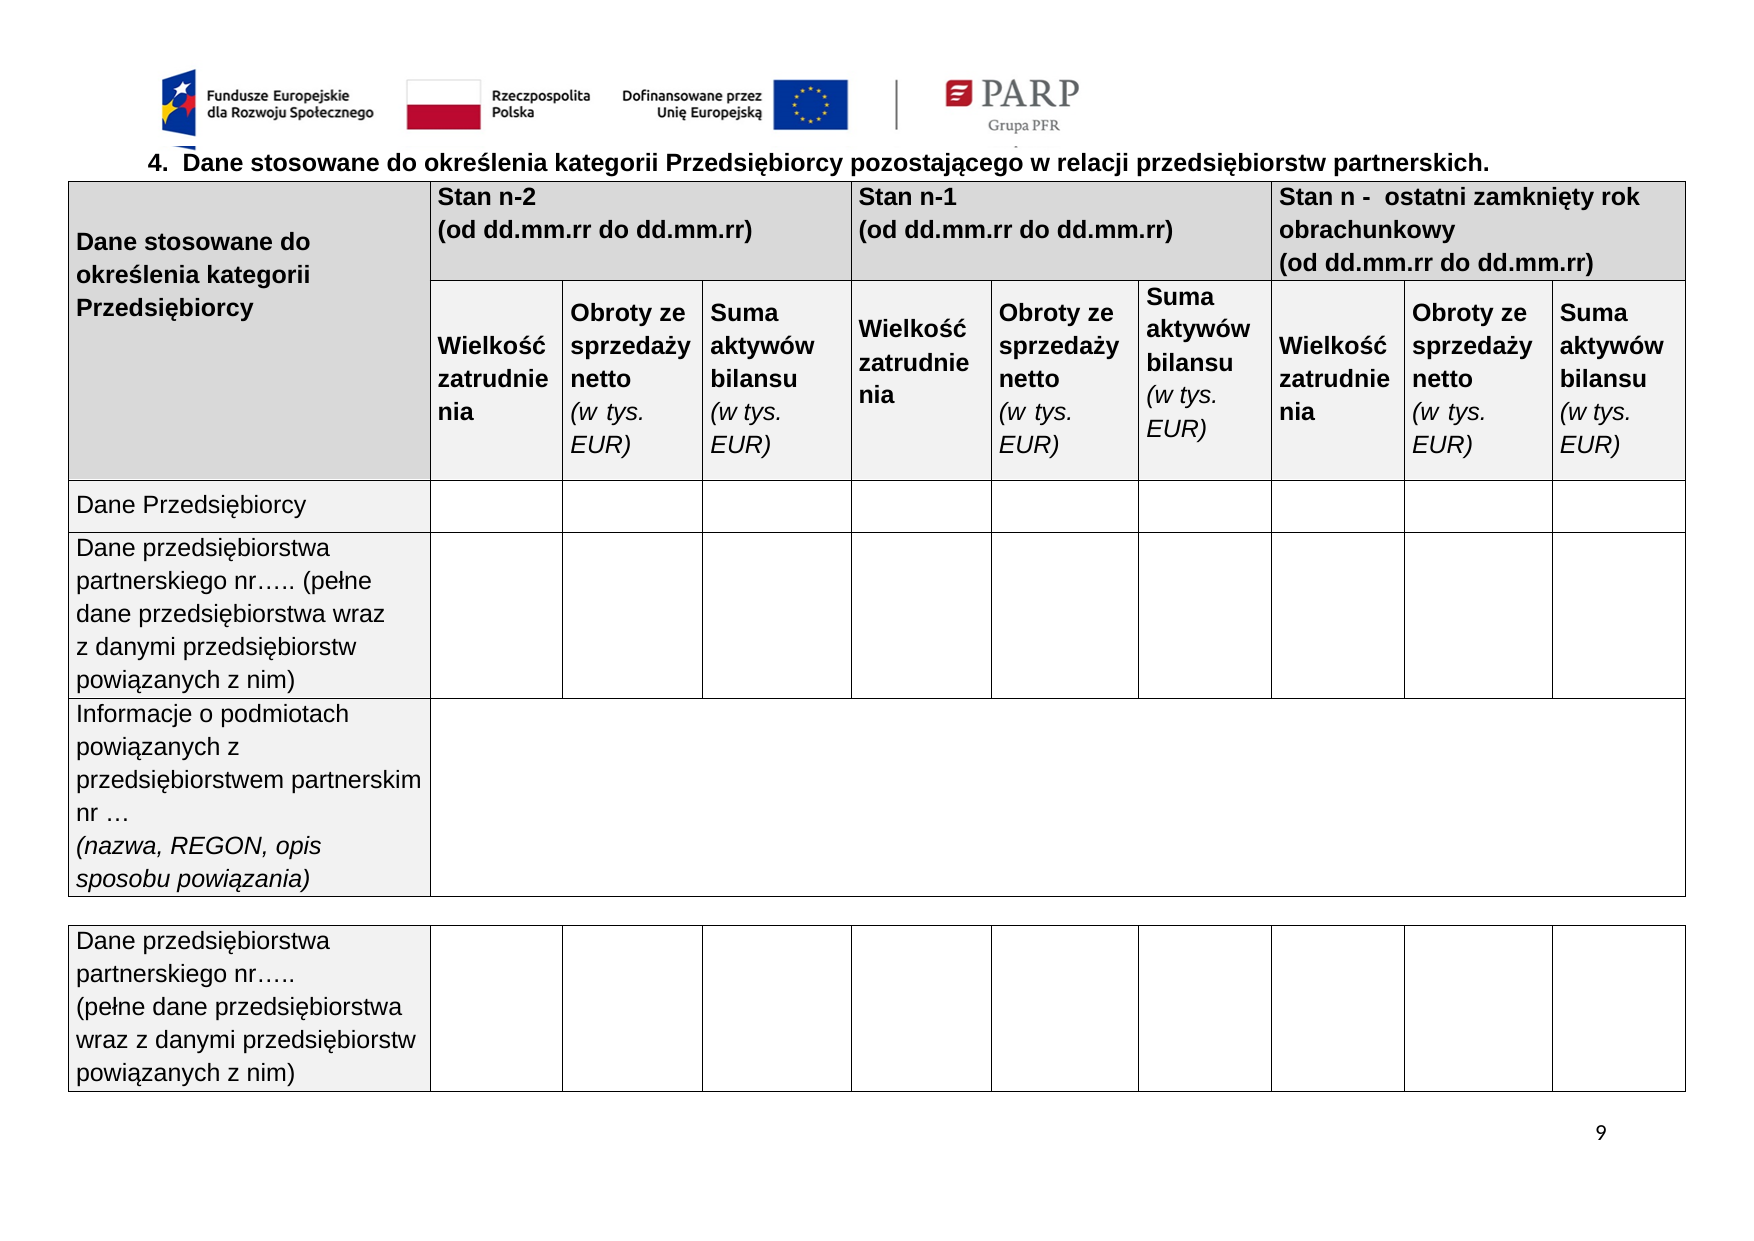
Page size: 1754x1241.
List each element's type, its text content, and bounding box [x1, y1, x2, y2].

table_cell Suma aktywów bilansu (w tys. EUR) [1139, 281, 1271, 479]
table_header [703, 926, 851, 1091]
table_cell Wielkość zatrudnienia [1272, 281, 1404, 479]
table_header Stan n-1 (od dd.mm.rr do dd.mm.rr) [852, 182, 1271, 280]
table_cell Dane Przedsiębiorcy [69, 481, 430, 532]
table_cell [1139, 481, 1271, 532]
table_cell [431, 699, 1685, 896]
table_header [563, 926, 702, 1091]
table_cell [992, 481, 1138, 532]
table_cell [1405, 481, 1552, 532]
table_cell [852, 481, 991, 532]
table_cell [563, 481, 702, 532]
table_cell [703, 533, 851, 697]
table_cell [1553, 481, 1685, 532]
table_cell [1139, 533, 1271, 697]
table_header Dane stosowane do określenia kategorii Przedsiębiorcy [69, 182, 430, 479]
table_cell [1553, 533, 1685, 697]
table_header [1272, 926, 1404, 1091]
table_header Stan n - ostatni zamknięty rok obrachunkowy (od dd.mm.rr do dd.mm.rr) [1272, 182, 1685, 280]
table_cell [1272, 481, 1404, 532]
table_cell Suma aktywów bilansu (w tys. EUR) [703, 281, 851, 479]
table_header [1553, 926, 1685, 1091]
table_header [852, 926, 991, 1091]
table_cell Obroty ze sprzedaży netto (w tys. EUR) [992, 281, 1138, 479]
table_cell [1272, 533, 1404, 697]
table_cell [431, 481, 562, 532]
text 4. Dane stosowane do określenia kategorii Przedsiębiorcy pozostającego w relacji przedsiębiorstw partnerskich. [148, 148, 1606, 176]
table_cell Informacje o podmiotach powiązanych z przedsiębiorstwem partnerskim nr … (nazwa, REGON, opis sposobu powiązania) [69, 699, 430, 896]
table_header [992, 926, 1138, 1091]
table_header Stan n-2 (od dd.mm.rr do dd.mm.rr) [431, 182, 851, 280]
table_cell [992, 533, 1138, 697]
table_cell [1405, 533, 1552, 697]
table_cell Obroty ze sprzedaży netto (w tys. EUR) [1405, 281, 1552, 479]
picture [147, 60, 1093, 160]
table_cell Wielkość zatrudnienia [431, 281, 562, 479]
table_cell [563, 533, 702, 697]
table_cell Suma aktywów bilansu (w tys. EUR) [1553, 281, 1685, 479]
table_header [431, 926, 562, 1091]
table_cell [852, 533, 991, 697]
table_cell Dane przedsiębiorstwa partnerskiego nr….. (pełne dane przedsiębiorstwa wraz z danymi przedsiębiorstw powiązanych z nim) [69, 533, 430, 697]
table_header [1405, 926, 1552, 1091]
table_cell Obroty ze sprzedaży netto (w tys. EUR) [563, 281, 702, 479]
table_cell [431, 533, 562, 697]
table_header [1139, 926, 1271, 1091]
table_cell [703, 481, 851, 532]
table_cell Wielkość zatrudnienia [852, 281, 991, 479]
table_header Dane przedsiębiorstwa partnerskiego nr….. (pełne dane przedsiębiorstwa wraz z danymi przedsiębiorstw powiązanych z nim) [69, 926, 430, 1091]
